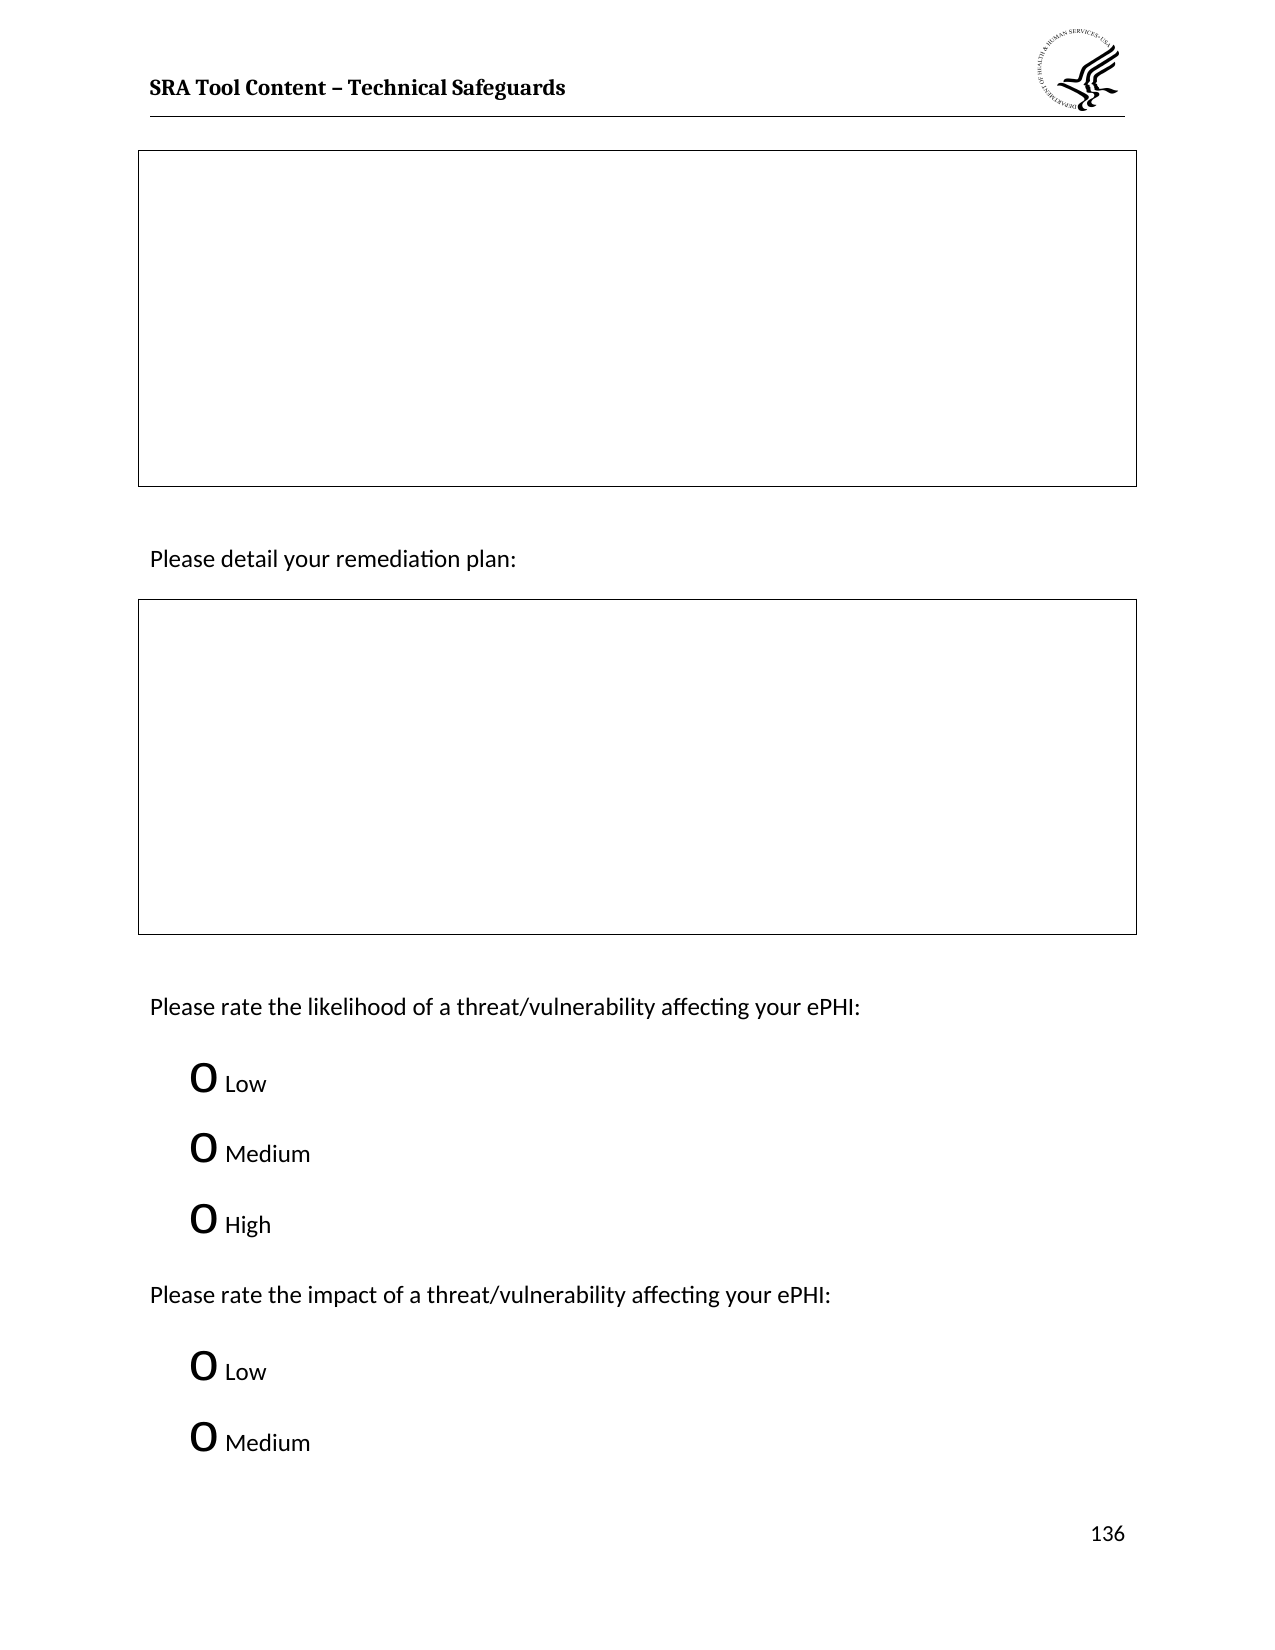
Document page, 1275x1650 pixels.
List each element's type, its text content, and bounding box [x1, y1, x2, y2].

text Please detail your remediation plan: [150, 543, 1125, 573]
list High [187, 1188, 1125, 1249]
table_header [139, 600, 1136, 934]
text Please rate the likelihood of a threat/vulnerability affecting your ePHI: [150, 991, 1125, 1022]
list Low [187, 1047, 1125, 1108]
table_header [139, 151, 1136, 486]
list Low [187, 1335, 1125, 1397]
text Please rate the impact of a threat/vulnerability affecting your ePHI: [150, 1279, 1125, 1310]
list Medium [187, 1118, 1125, 1179]
list Medium [187, 1406, 1125, 1467]
picture [1037, 29, 1119, 111]
